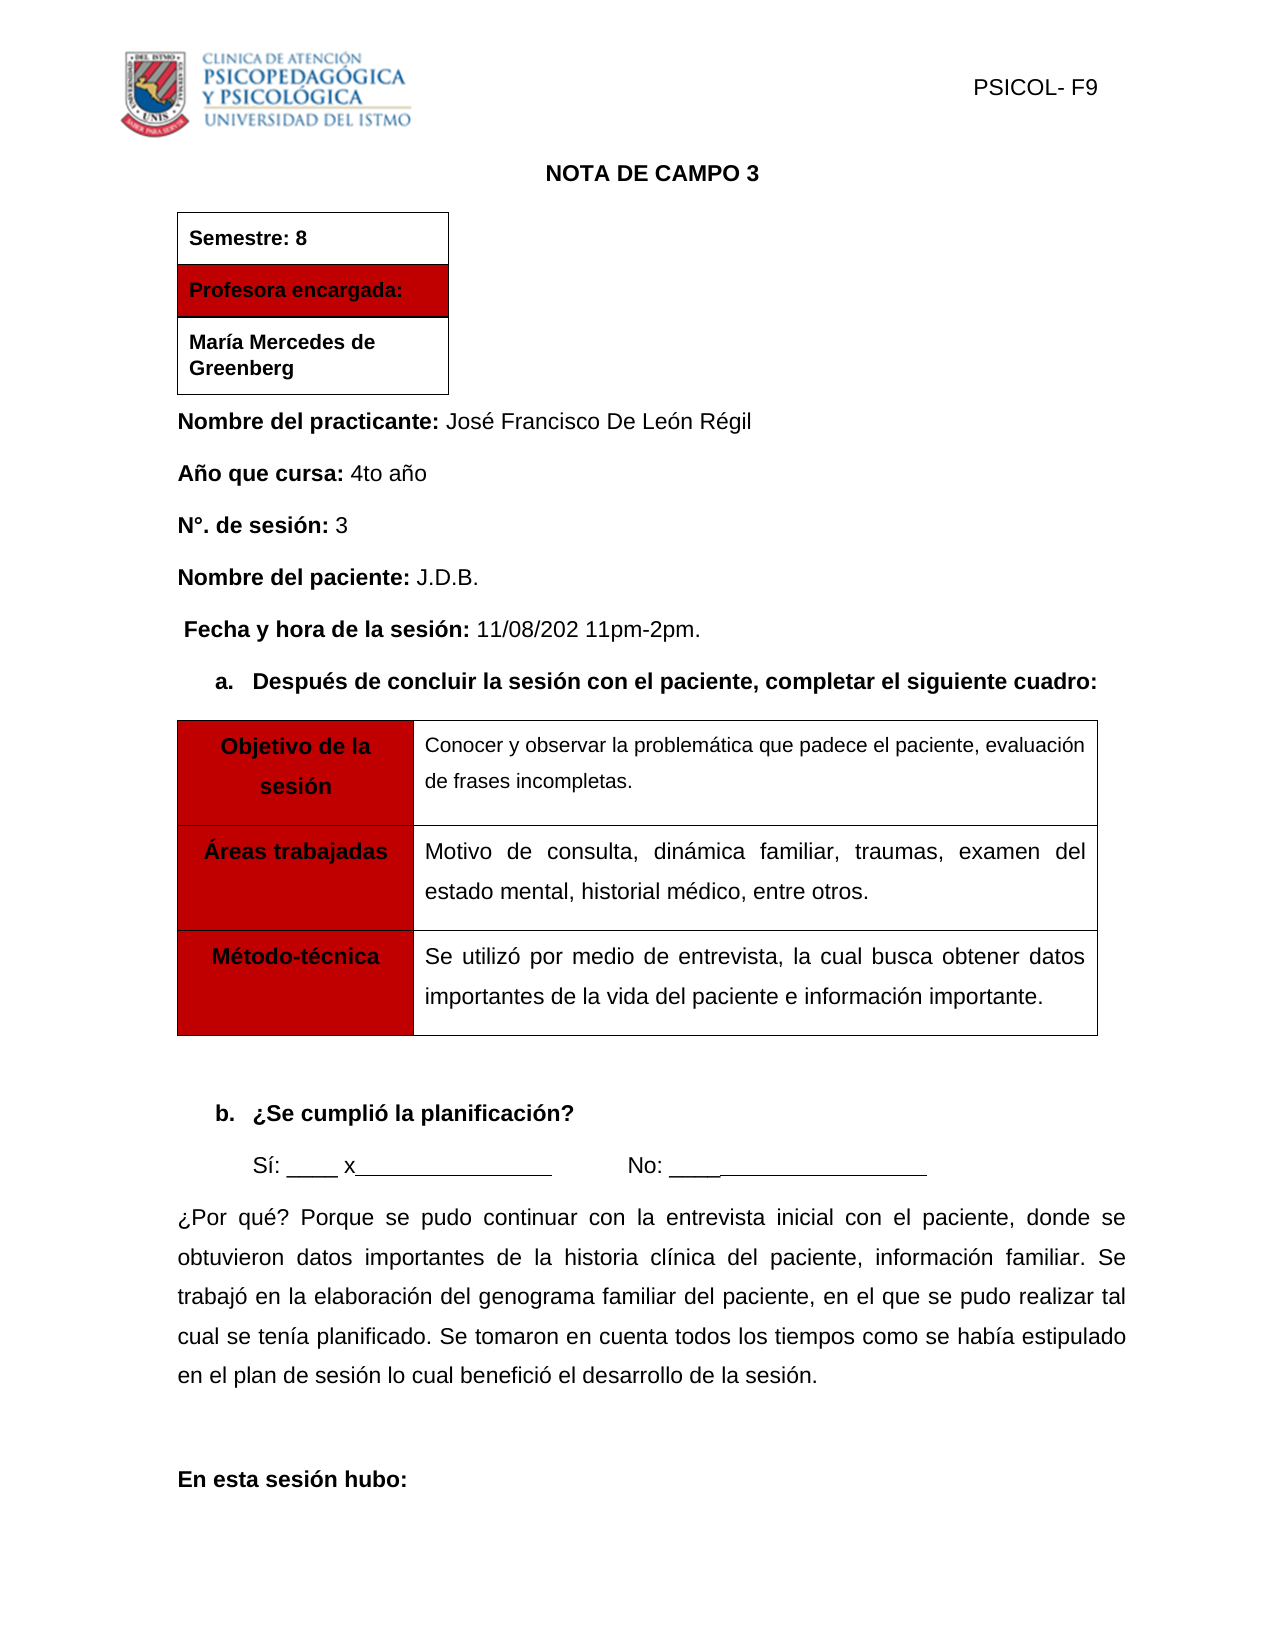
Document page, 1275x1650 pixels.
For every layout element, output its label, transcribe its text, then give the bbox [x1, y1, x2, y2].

table_cell Se utilizó por medio de entrevista, la cual busca obtener datos importantes de la vida del paciente e información importante. [414, 931, 1097, 1035]
table_cell Método-técnica [178, 931, 413, 1035]
text Nombre del practicante: José Francisco De León Régil [177, 408, 1127, 434]
table_header Objetivo de la sesión [178, 721, 413, 825]
picture [65, 20, 437, 148]
text En esta sesión hubo: [177, 1466, 1127, 1492]
list Después de concluir la sesión con el paciente, completar el siguiente cuadro: [215, 668, 1127, 694]
table_header Conocer y observar la problemática que padece el paciente, evaluación de frases incompletas. [414, 721, 1097, 825]
text NOTA DE CAMPO 3 [177, 160, 1127, 187]
text Sí: ____ x No: ____ [252, 1152, 1127, 1178]
table_cell Profesora encargada: [178, 265, 448, 316]
text ¿Por qué? Porque se pudo continuar con la entrevista inicial con el paciente, donde se obtuvieron datos importantes de la historia clínica del paciente, información familiar. Se trabajó en la elaboración del genograma familiar del paciente, en el que se pudo realizar tal cual se tenía planificado. Se tomaron en cuenta todos los tiempos como se había estipulado en el plan de sesión lo cual benefició el desarrollo de la sesión. [177, 1204, 1127, 1388]
table_header Semestre: 8 [178, 213, 448, 264]
text Año que cursa: 4to año [177, 460, 1127, 486]
table_cell Motivo de consulta, dinámica familiar, traumas, examen del estado mental, historial médico, entre otros. [414, 826, 1097, 930]
text N°. de sesión: 3 [177, 512, 1127, 538]
table_cell María Mercedes de Greenberg [178, 318, 448, 394]
table_cell Áreas trabajadas [178, 826, 413, 930]
list ¿Se cumplió la planificación? [215, 1100, 1127, 1127]
text Nombre del paciente: J.D.B. [177, 564, 1127, 590]
text Fecha y hora de la sesión: 11/08/202 11pm-2pm. [177, 616, 1127, 642]
